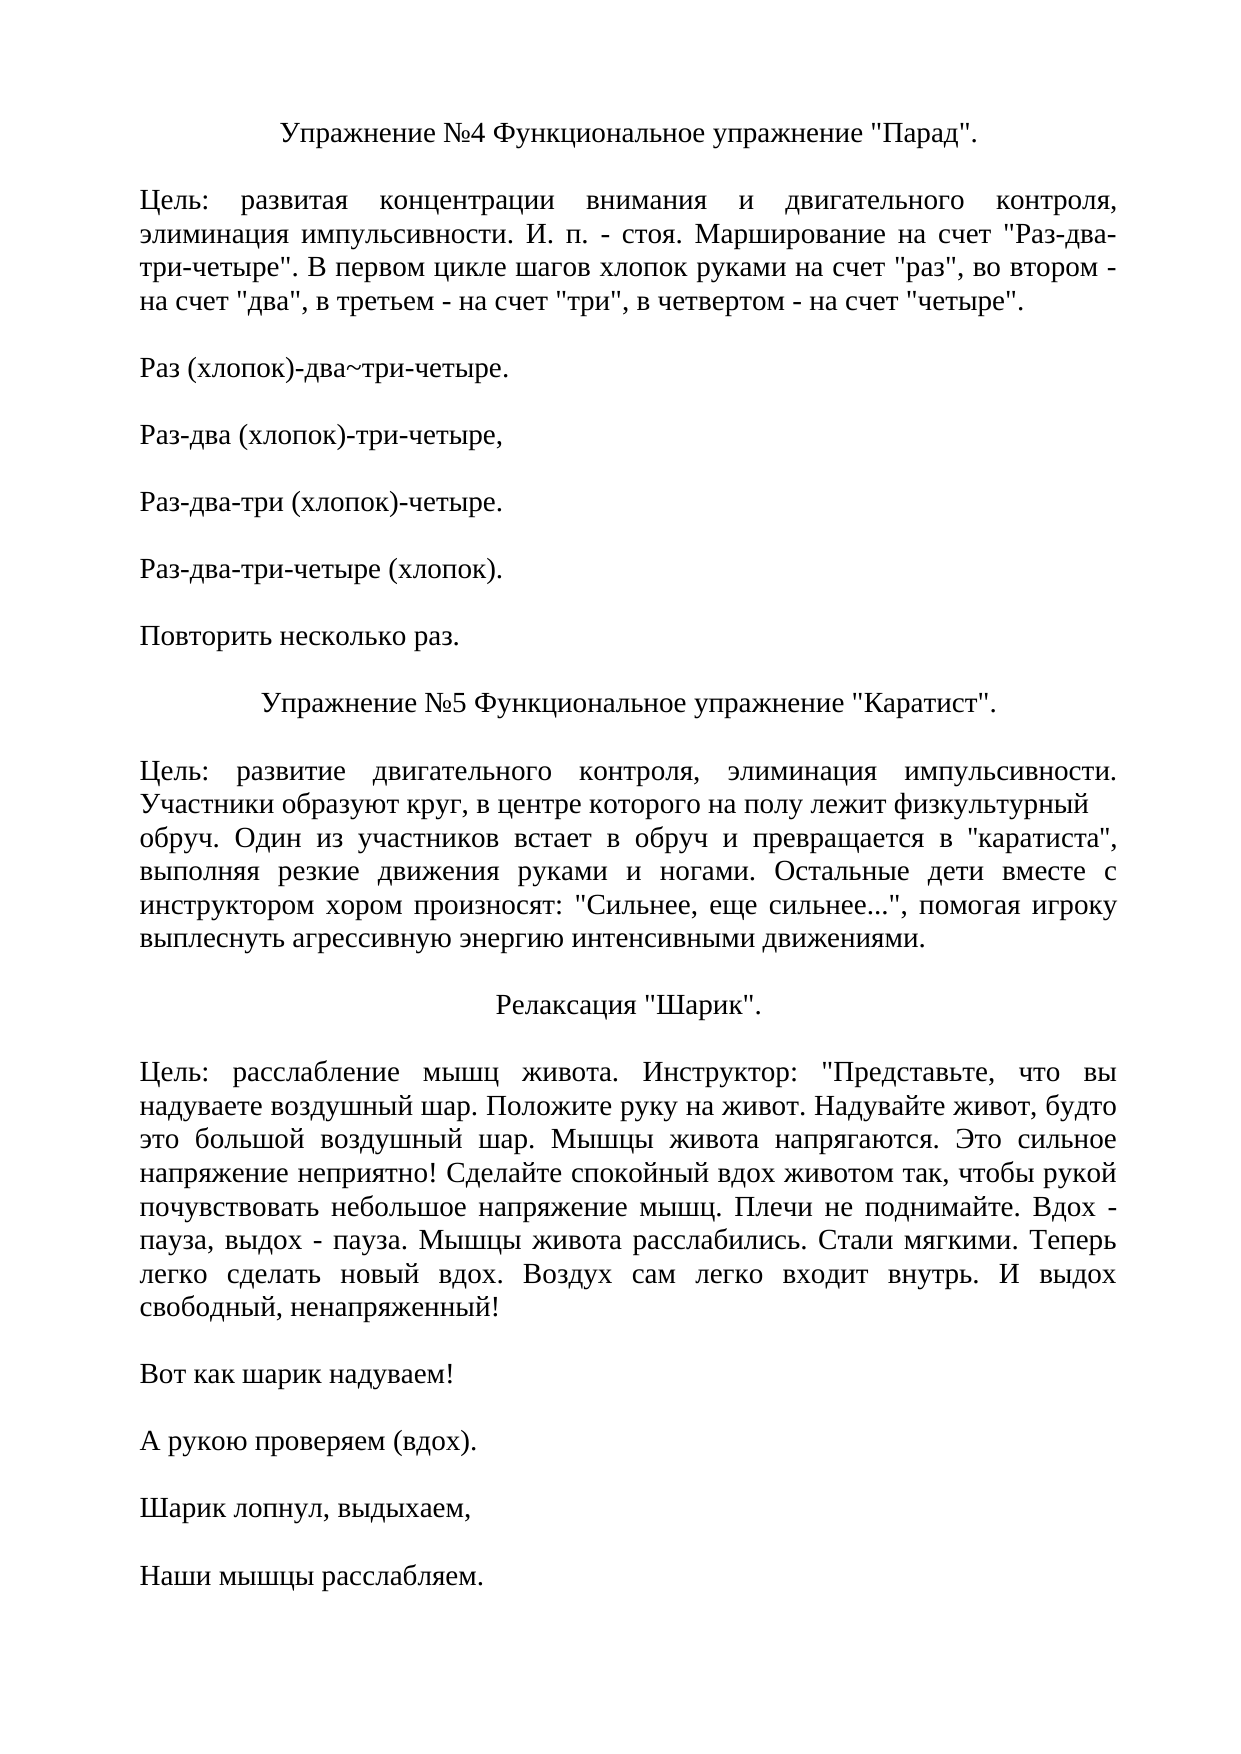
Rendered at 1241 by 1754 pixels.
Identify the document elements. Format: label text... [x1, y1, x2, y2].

text Шарик лопнул, выдыхаем, [139, 1491, 1118, 1525]
text Упражнение №5 Функциональное упражнение "Каратист". [139, 686, 1118, 720]
text обруч. Один из участников встает в обруч и превращается в ''каратиста'', выполняя резкие движения руками и ногами. Остальные дети вместе с инструктором хором произносят: "Сильнее, еще сильнее...", помогая игроку выплеснуть агрессивную энергию интенсивными движениями. [139, 820, 1118, 954]
text Раз (хлопок)-два~три-четыре. [139, 351, 1118, 384]
text Цель: развитая концентрации внимания и двигательного контроля, элиминация импульсивности. И. п. - стоя. Марширование на счет "Раз-два-три-четыре". В первом цикле шагов хлопок руками на счет "раз", во втором - на счет "два", в третьем - на счет "три", в четвертом - на счет "четыре". [139, 183, 1118, 317]
text Цель: расслабление мышц живота. Инструктор: "Представьте, что вы надуваете воздушный шар. Положите руку на живот. Надувайте живот, будто это большой воздушный шар. Мышцы живота напрягаются. Это сильное напряжение неприятно! Сделайте спокойный вдох животом так, чтобы рукой почувствовать небольшое напряжение мышц. Плечи не поднимайте. Вдох - пауза, выдох - пауза. Мышцы живота расслабились. Стали мягкими. Теперь легко сделать новый вдох. Воздух сам легко входит внутрь. И выдох свободный, ненапряженный! [139, 1055, 1118, 1323]
text Вот как шарик надуваем! [139, 1357, 1118, 1391]
text Раз-два-три-четыре (хлопок). [139, 552, 1118, 586]
text Упражнение №4 Функциональное упражнение "Парад". [139, 116, 1118, 149]
text Цель: развитие двигательного контроля, элиминация импульсивности. Участники образуют круг, в центре которого на полу лежит физкультурный [139, 753, 1118, 820]
text Релаксация "Шарик". [139, 988, 1118, 1022]
text Повторить несколько раз. [139, 619, 1118, 653]
text Раз-два (хлопок)-три-четыре, [139, 418, 1118, 451]
text А рукою проверяем (вдох). [139, 1424, 1118, 1458]
text Наши мышцы расслабляем. [139, 1558, 1118, 1592]
text Раз-два-три (хлопок)-четыре. [139, 485, 1118, 518]
